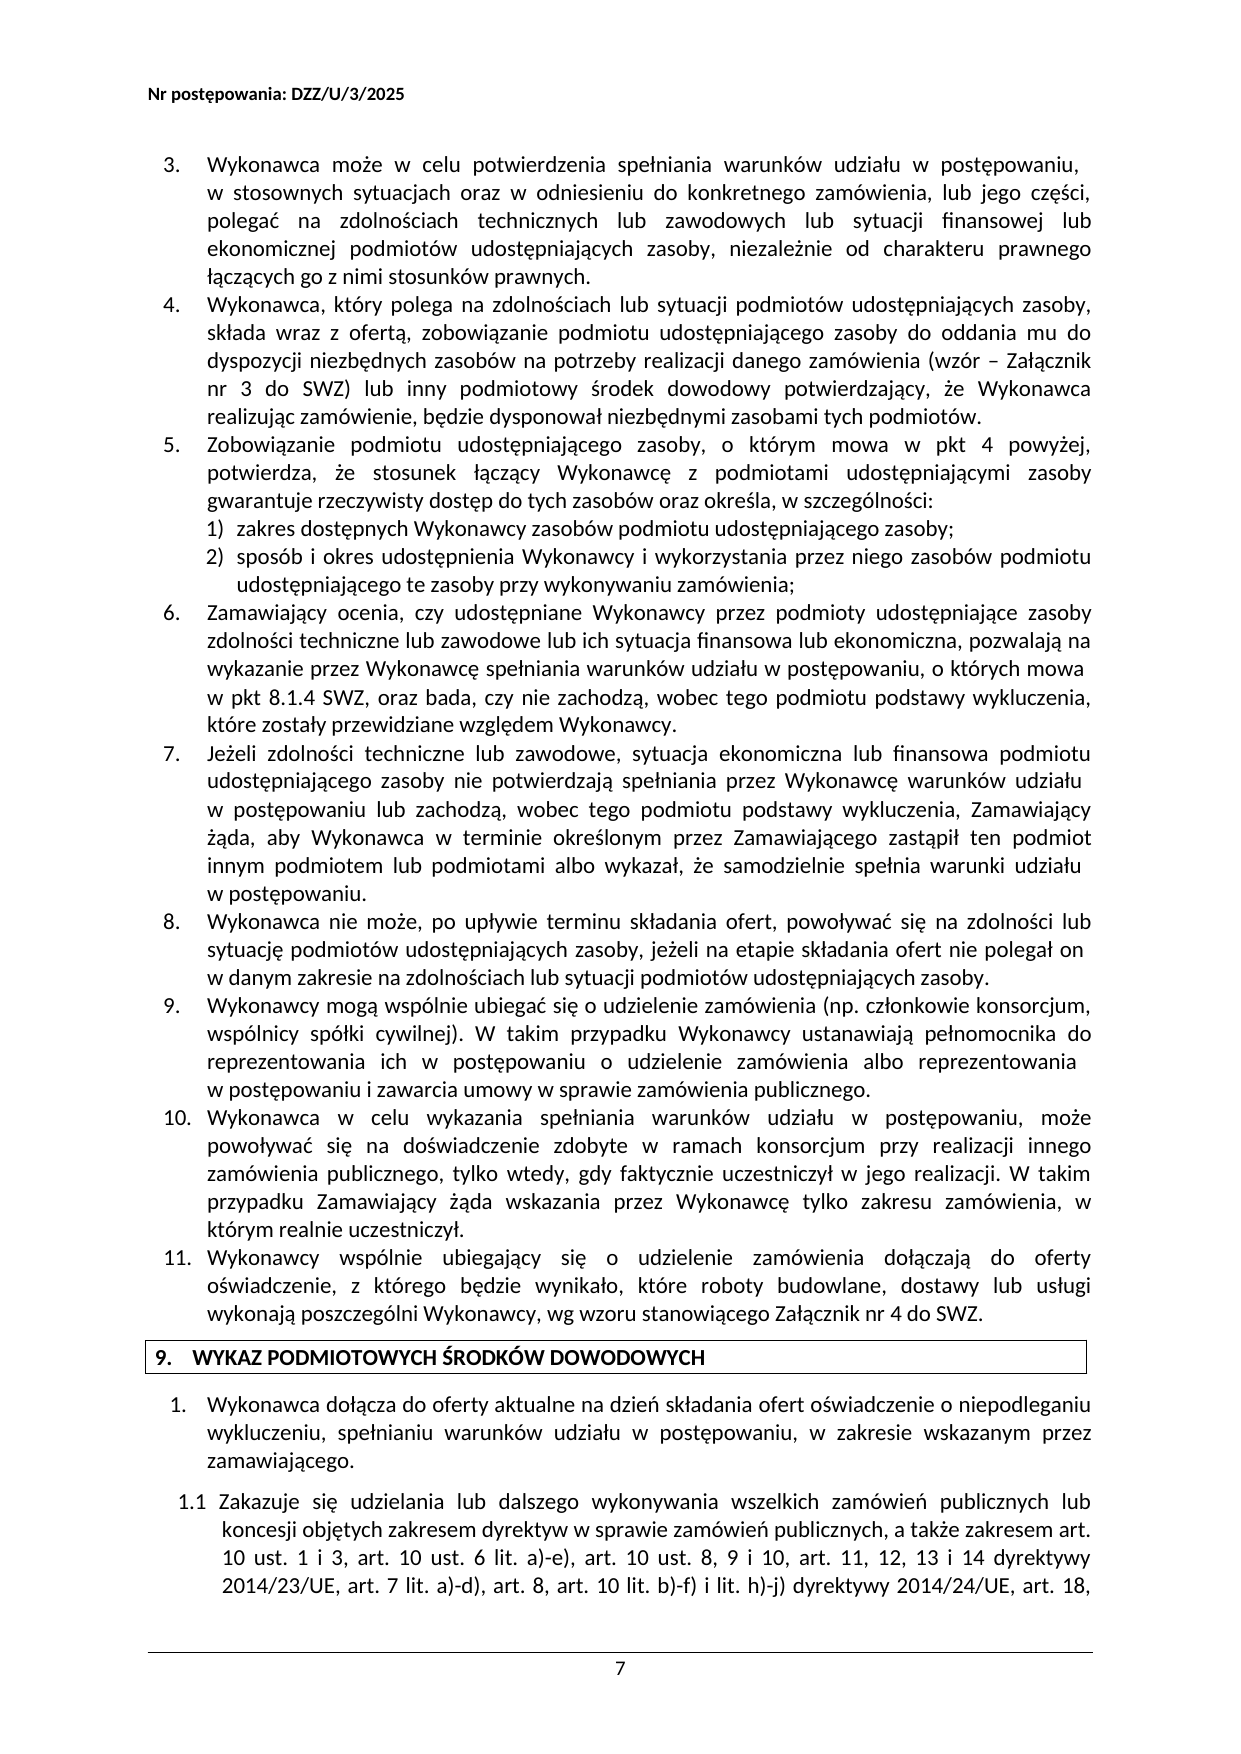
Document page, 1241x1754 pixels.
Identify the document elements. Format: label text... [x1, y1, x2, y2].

list Wykonawcy mogą wspólnie ubiegać się o udzielenie zamówienia (np. członkowie konsorcjum, wspólnicy spółki cywilnej). W takim przypadku Wykonawcy ustanawiają pełnomocnika do reprezentowania ich w postępowaniu o udzielenie zamówienia albo reprezentowania w postępowaniu i zawarcia umowy w sprawie zamówienia publicznego. [163, 991, 1093, 1103]
list Wykonawcy wspólnie ubiegający się o udzielenie zamówienia dołączają do oferty oświadczenie, z którego będzie wynikało, które roboty budowlane, dostawy lub usługi wykonają poszczególni Wykonawcy, wg wzoru stanowiącego Załącznik nr 4 do SWZ. [163, 1243, 1093, 1327]
list Zamawiający ocenia, czy udostępniane Wykonawcy przez podmioty udostępniające zasoby zdolności techniczne lub zawodowe lub ich sytuacja finansowa lub ekonomiczna, pozwalają na wykazanie przez Wykonawcę spełniania warunków udziału w postępowaniu, o których mowa w pkt 8.1.4 SWZ, oraz bada, czy nie zachodzą, wobec tego podmiotu podstawy wykluczenia, które zostały przewidziane względem Wykonawcy. [163, 598, 1093, 739]
list sposób i okres udostępnienia Wykonawcy i wykorzystania przez niego zasobów podmiotu udostępniającego te zasoby przy wykonywaniu zamówienia; [206, 542, 1093, 598]
list Wykonawca, który polega na zdolnościach lub sytuacji podmiotów udostępniających zasoby, składa wraz z ofertą, zobowiązanie podmiotu udostępniającego zasoby do oddania mu do dyspozycji niezbędnych zasobów na potrzeby realizacji danego zamówienia (wzór – Załącznik nr 3 do SWZ) lub inny podmiotowy środek dowodowy potwierdzający, że Wykonawca realizując zamówienie, będzie dysponował niezbędnymi zasobami tych podmiotów. [163, 290, 1093, 430]
list Wykonawca w celu wykazania spełniania warunków udziału w postępowaniu, może powoływać się na doświadczenie zdobyte w ramach konsorcjum przy realizacji innego zamówienia publicznego, tylko wtedy, gdy faktycznie uczestniczył w jego realizacji. W takim przypadku Zamawiający żąda wskazania przez Wykonawcę tylko zakresu zamówienia, w którym realnie uczestniczył. [163, 1103, 1093, 1243]
list zakres dostępnych Wykonawcy zasobów podmiotu udostępniającego zasoby; [206, 514, 1093, 542]
list WYKAZ PODMIOTOWYCH ŚRODKÓW DOWODOWYCH [146, 1341, 1086, 1373]
list Wykonawca nie może, po upływie terminu składania ofert, powoływać się na zdolności lub sytuację podmiotów udostępniających zasoby, jeżeli na etapie składania ofert nie polegał on w danym zakresie na zdolnościach lub sytuacji podmiotów udostępniających zasoby. [163, 907, 1093, 991]
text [177, 1487, 1093, 1599]
list Jeżeli zdolności techniczne lub zawodowe, sytuacja ekonomiczna lub finansowa podmiotu udostępniającego zasoby nie potwierdzają spełniania przez Wykonawcę warunków udziału w postępowaniu lub zachodzą, wobec tego podmiotu podstawy wykluczenia, Zamawiający żąda, aby Wykonawca w terminie określonym przez Zamawiającego zastąpił ten podmiot innym podmiotem lub podmiotami albo wykazał, że samodzielnie spełnia warunki udziału w postępowaniu. [163, 739, 1093, 907]
list Wykonawca dołącza do oferty aktualne na dzień składania ofert oświadczenie o niepodleganiu wykluczeniu, spełnianiu warunków udziału w postępowaniu, w zakresie wskazanym przez zamawiającego. [169, 1391, 1093, 1474]
list Wykonawca może w celu potwierdzenia spełniania warunków udziału w postępowaniu, w stosownych sytuacjach oraz w odniesieniu do konkretnego zamówienia, lub jego części, polegać na zdolnościach technicznych lub zawodowych lub sytuacji finansowej lub ekonomicznej podmiotów udostępniających zasoby, niezależnie od charakteru prawnego łączących go z nimi stosunków prawnych. [163, 150, 1093, 290]
list Zobowiązanie podmiotu udostępniającego zasoby, o którym mowa w pkt 4 powyżej, potwierdza, że stosunek łączący Wykonawcę z podmiotami udostępniającymi zasoby gwarantuje rzeczywisty dostęp do tych zasobów oraz określa, w szczególności: [163, 430, 1093, 514]
